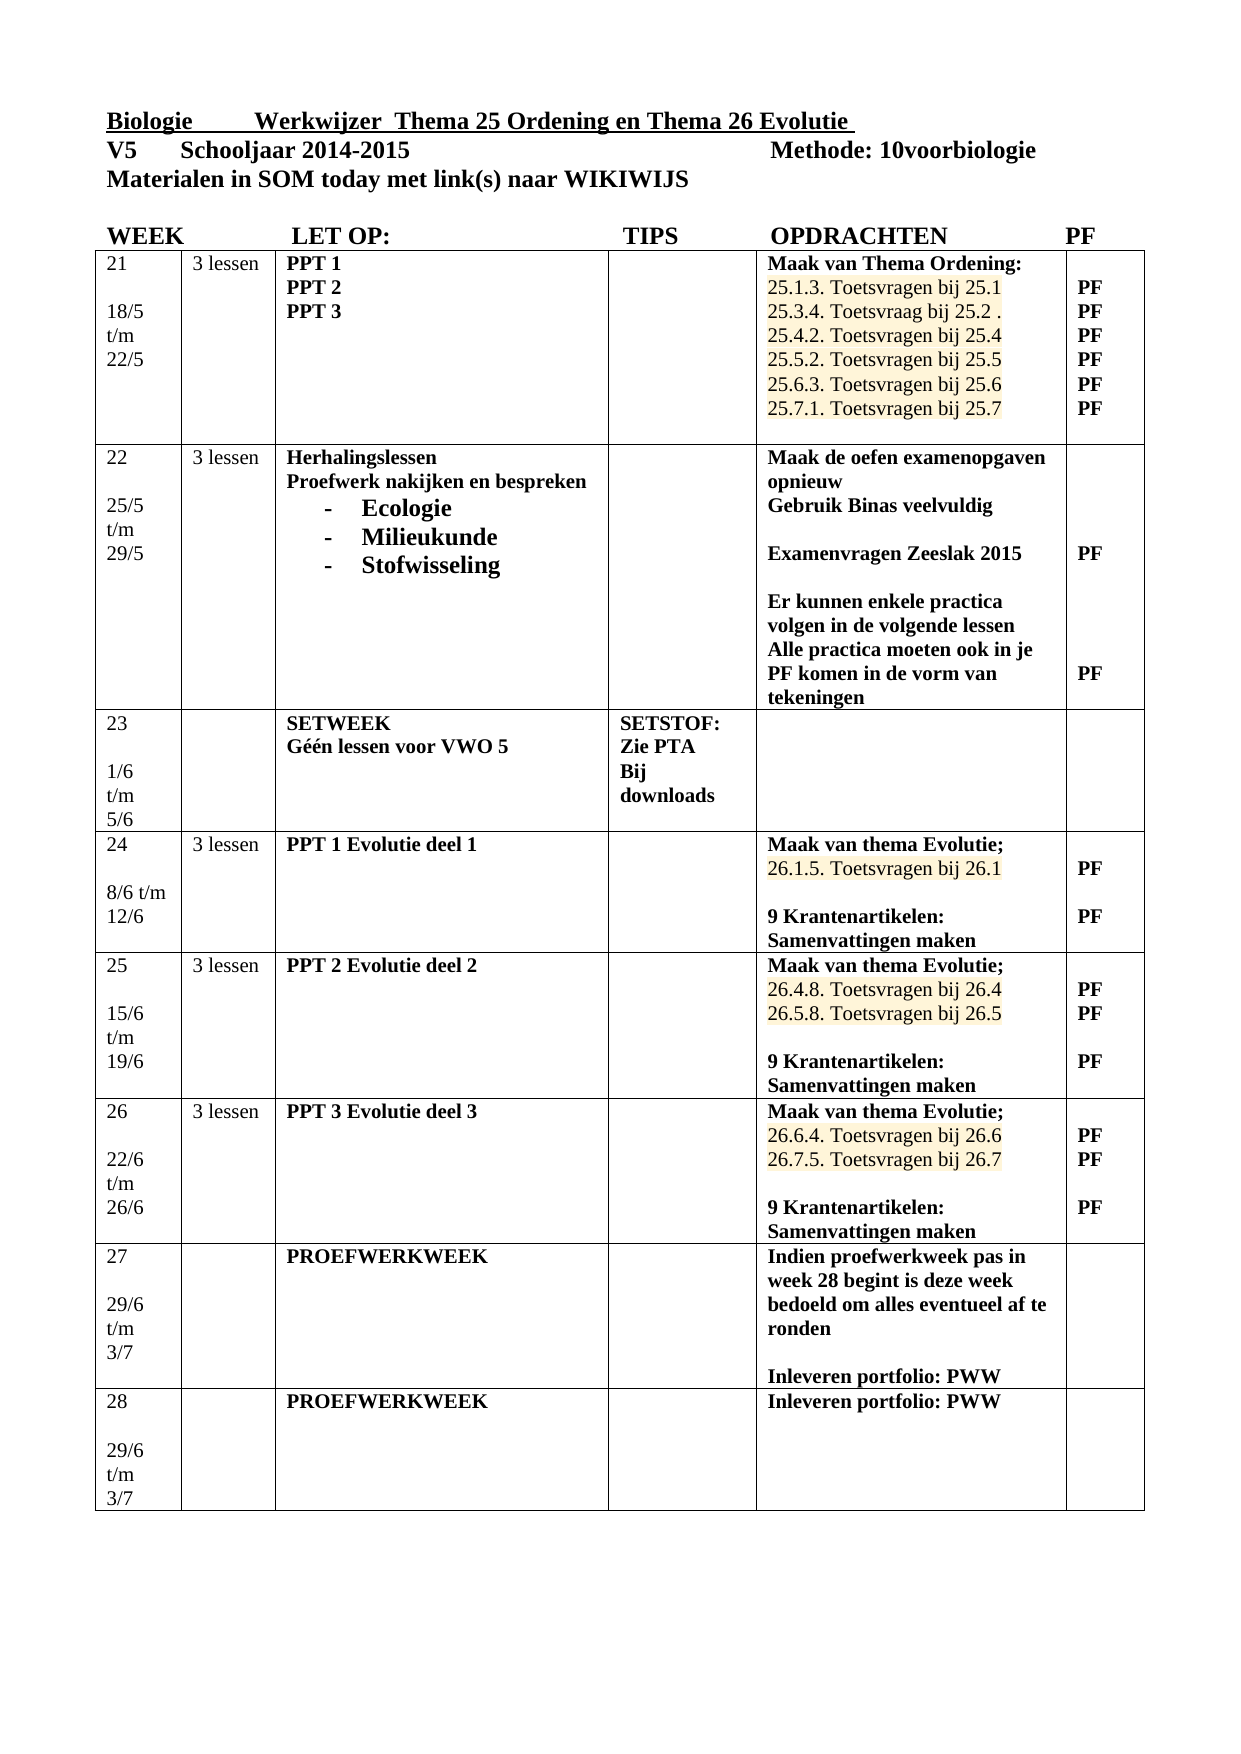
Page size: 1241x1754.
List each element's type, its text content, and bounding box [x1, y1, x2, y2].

table_header PPT 1 PPT 2 PPT 3 [276, 251, 608, 444]
table_cell PROEFWERKWEEK [276, 1389, 608, 1510]
table_cell PF PF [1067, 445, 1144, 709]
table_cell [1067, 1389, 1144, 1510]
table_cell PF PF PF [1067, 1099, 1144, 1243]
table_cell Herhalingslessen Proefwerk nakijken en bespreken Ecologie Milieukunde Stofwisseling [276, 445, 608, 709]
table_header 3 lessen [182, 251, 275, 444]
table_cell [609, 445, 756, 709]
table_cell PF PF PF [1067, 953, 1144, 1097]
table_cell [609, 1389, 756, 1510]
table_cell 27 29/6 t/m 3/7 [96, 1244, 181, 1388]
table_cell PPT 2 Evolutie deel 2 [276, 953, 608, 1097]
table_header [609, 251, 756, 444]
table_cell PROEFWERKWEEK [276, 1244, 608, 1388]
table_cell [182, 1389, 275, 1510]
table_cell [609, 1244, 756, 1388]
table_cell [1067, 710, 1144, 831]
table_cell SETWEEK Géén lessen voor VWO 5 [276, 710, 608, 831]
table_cell Maak van thema Evolutie; 26.4.8. Toetsvragen bij 26.4 26.5.8. Toetsvragen bij 26.5 9 Krantenartikelen: Samenvattingen maken [757, 953, 1066, 1097]
table_cell PPT 1 Evolutie deel 1 [276, 832, 608, 952]
table_cell [609, 953, 756, 1097]
table_cell PF PF [1067, 832, 1144, 952]
table_cell 3 lessen [182, 953, 275, 1097]
table_cell [1067, 1244, 1144, 1388]
table_cell 3 lessen [182, 445, 275, 709]
table_cell 3 lessen [182, 832, 275, 952]
text WEEK LET OP: TIPS OPDRACHTEN PF [106, 221, 1134, 250]
table_cell PPT 3 Evolutie deel 3 [276, 1099, 608, 1243]
text V5 Schooljaar 2014-2015 Methode: 10voorbiologie [106, 135, 1134, 164]
table_header PF PF PF PF PF PF [1067, 251, 1144, 444]
table_header Maak van Thema Ordening: 25.1.3. Toetsvragen bij 25.1 25.3.4. Toetsvraag bij 25.2 . 25.4.2. Toetsvragen bij 25.4 25.5.2. Toetsvragen bij 25.5 25.6.3. Toetsvragen bij 25.6 25.7.1. Toetsvragen bij 25.7 [757, 251, 1066, 444]
table_cell [609, 1099, 756, 1243]
table_cell [609, 832, 756, 952]
table_cell 22 25/5 t/m 29/5 [96, 445, 181, 709]
table_cell 23 1/6 t/m 5/6 [96, 710, 181, 831]
text Biologie Werkwijzer Thema 25 Ordening en Thema 26 Evolutie [106, 106, 1134, 135]
table_cell [182, 1244, 275, 1388]
table_cell 28 29/6 t/m 3/7 [96, 1389, 181, 1510]
table_cell Maak van thema Evolutie; 26.1.5. Toetsvragen bij 26.1 9 Krantenartikelen: Samenvattingen maken [757, 832, 1066, 952]
table_cell Indien proefwerkweek pas in week 28 begint is deze week bedoeld om alles eventueel af te ronden Inleveren portfolio: PWW [757, 1244, 1066, 1388]
table_header 21 18/5 t/m 22/5 [96, 251, 181, 444]
table_cell 26 22/6 t/m 26/6 [96, 1099, 181, 1243]
table_cell Maak van thema Evolutie; 26.6.4. Toetsvragen bij 26.6 26.7.5. Toetsvragen bij 26.7 9 Krantenartikelen: Samenvattingen maken [757, 1099, 1066, 1243]
table_cell SETSTOF: Zie PTA Bij downloads [609, 710, 756, 831]
table_cell 24 8/6 t/m 12/6 [96, 832, 181, 952]
table_cell 3 lessen [182, 1099, 275, 1243]
table_cell [182, 710, 275, 831]
table_cell 25 15/6 t/m 19/6 [96, 953, 181, 1097]
table_cell Maak de oefen examenopgaven opnieuw Gebruik Binas veelvuldig Examenvragen Zeeslak 2015 Er kunnen enkele practica volgen in de volgende lessen Alle practica moeten ook in je PF komen in de vorm van tekeningen [757, 445, 1066, 709]
table_cell Inleveren portfolio: PWW [757, 1389, 1066, 1510]
text Materialen in SOM today met link(s) naar WIKIWIJS [106, 164, 1134, 193]
table_cell [757, 710, 1066, 831]
